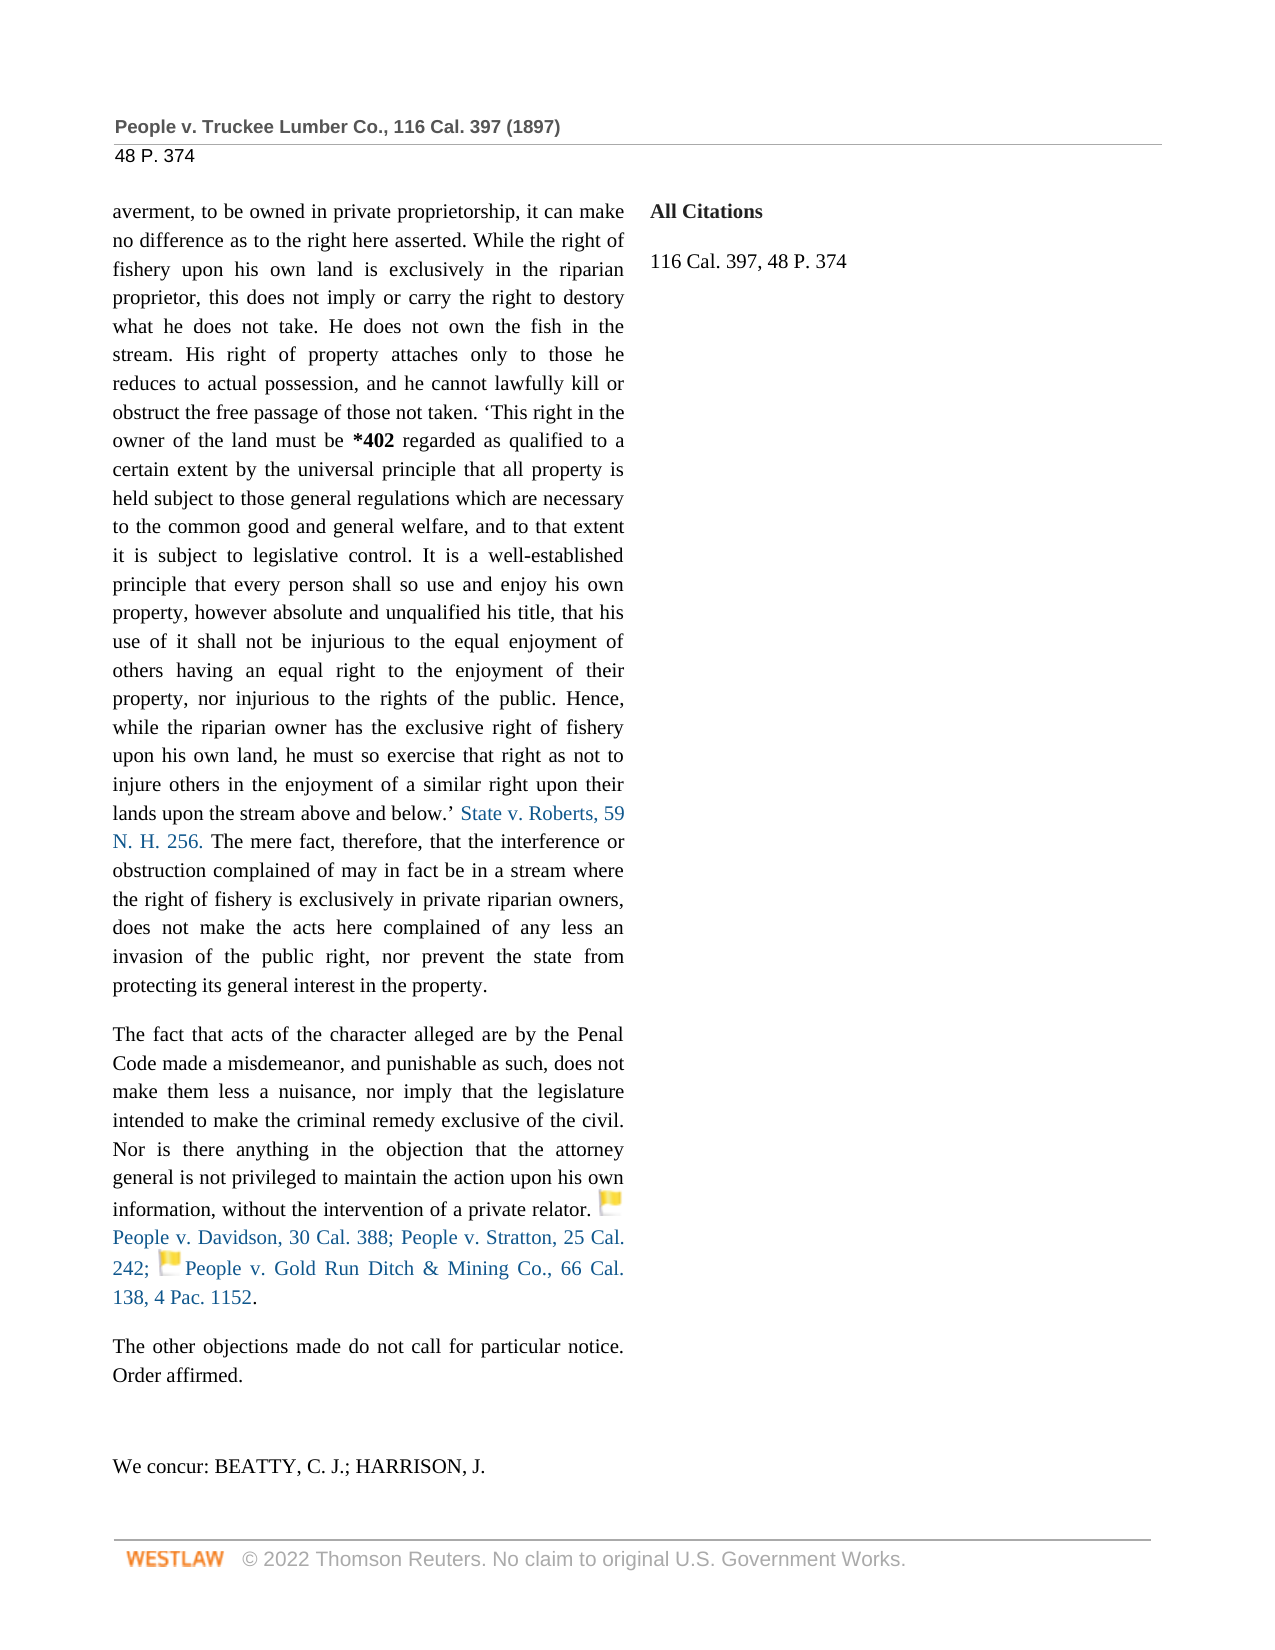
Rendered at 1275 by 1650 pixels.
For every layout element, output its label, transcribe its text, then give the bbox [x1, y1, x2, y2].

text 116 Cal. 397, 48 P. 374 [650, 244, 1162, 273]
text All Citations [650, 194, 1162, 223]
picture [158, 1249, 185, 1276]
picture [114, 1551, 237, 1567]
text We concur: BEATTY, C. J.; HARRISON, J. [112, 1449, 625, 1478]
text The fact that acts of the character alleged are by the Penal Code made a misdemeanor, and punishable as such, does not make them less a nuisance, nor imply that the legislature intended to make the criminal remedy exclusive of the civil. Nor is there anything in the objection that the attorney general is not privileged to maintain the action upon his own information, without the intervention of a private relator. People v. Davidson, 30 Cal. 388; People v. Stratton, 25 Cal. 242; People v. Gold Run Ditch & Mining Co., 66 Cal. 138, 4 Pac. 1152. [112, 1017, 625, 1309]
picture [598, 1189, 625, 1216]
text The other objections made do not call for particular notice. Order affirmed. [112, 1330, 625, 1387]
